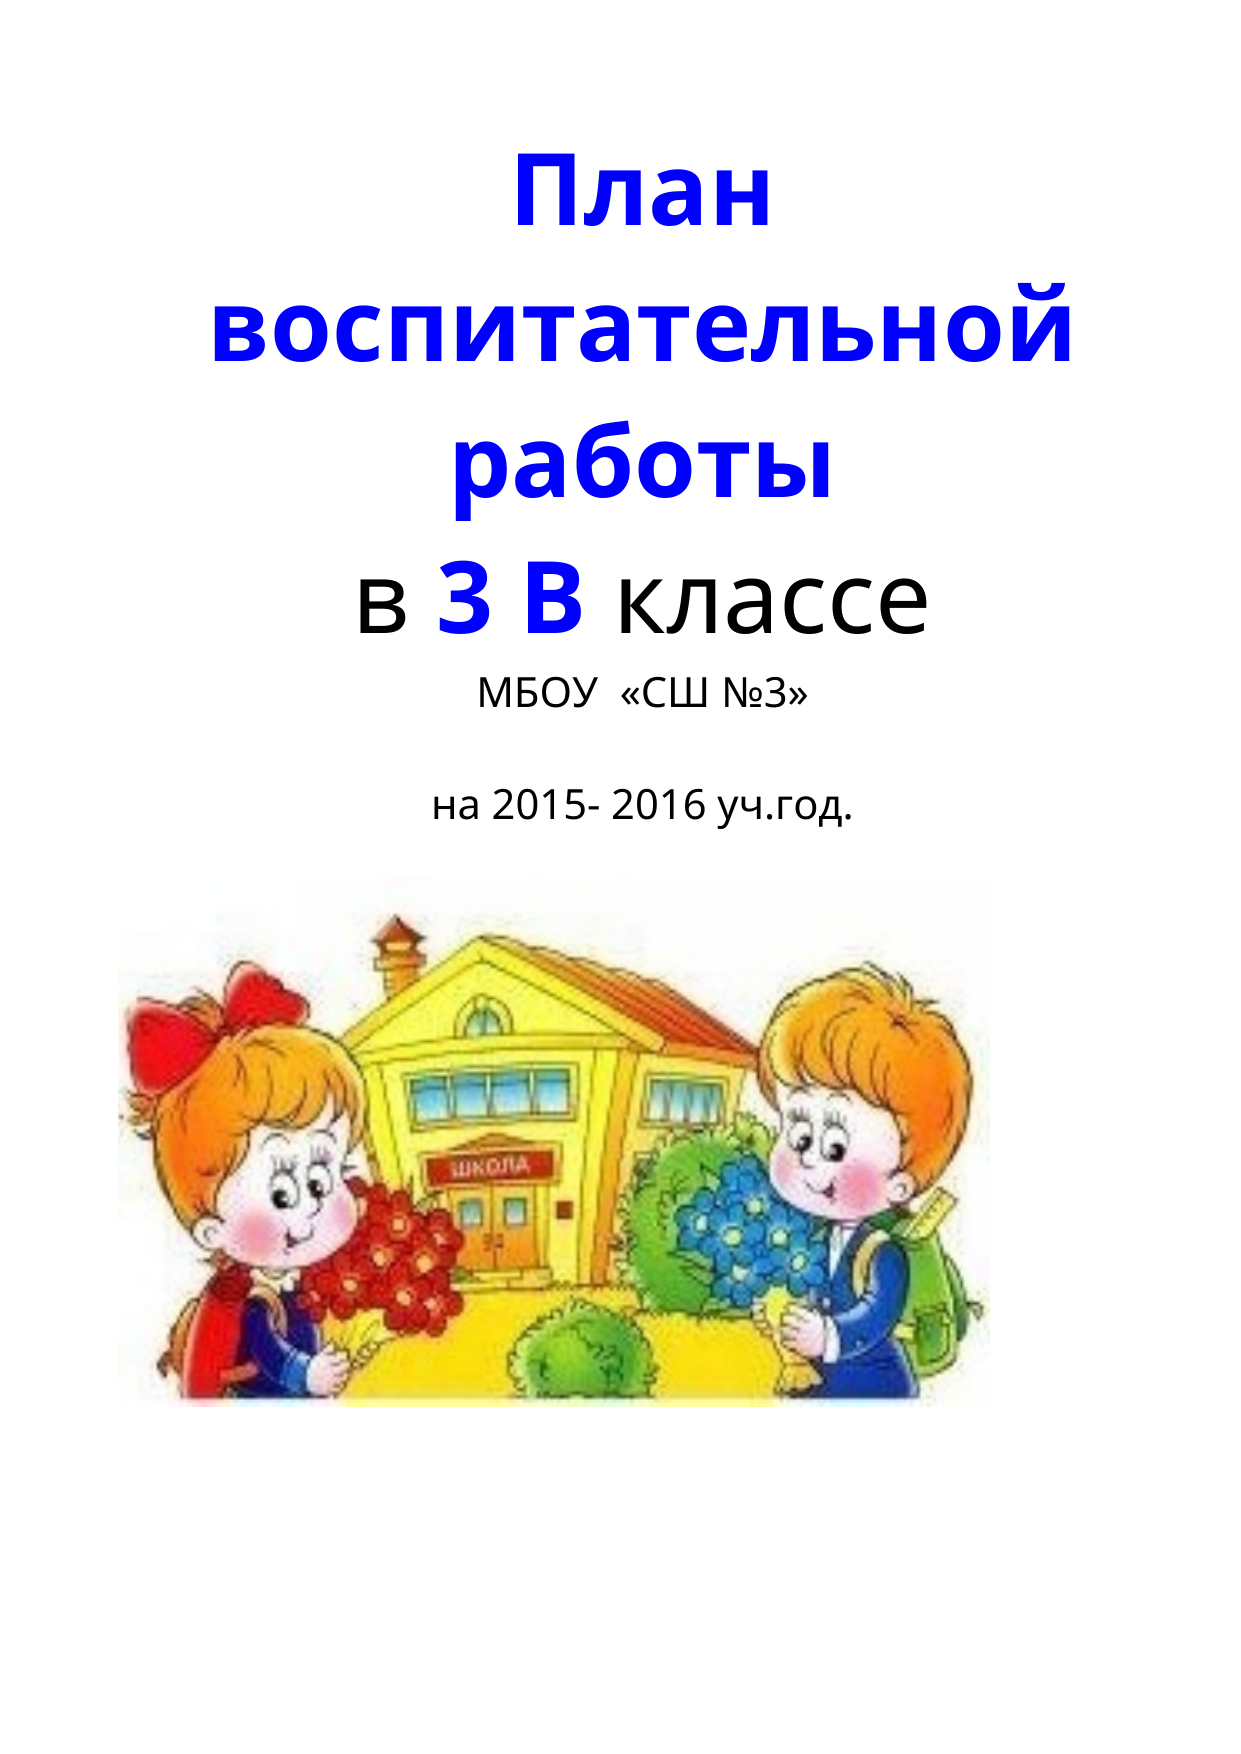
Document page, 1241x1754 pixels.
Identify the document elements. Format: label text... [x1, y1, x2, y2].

text воспитательной работы [118, 254, 1167, 527]
text в 3 В классе [118, 527, 1167, 663]
text МБОУ «СШ №3» [118, 663, 1167, 720]
text на 2015- 2016 уч.год. [118, 775, 1167, 832]
text План [118, 118, 1167, 254]
picture [118, 877, 990, 1407]
